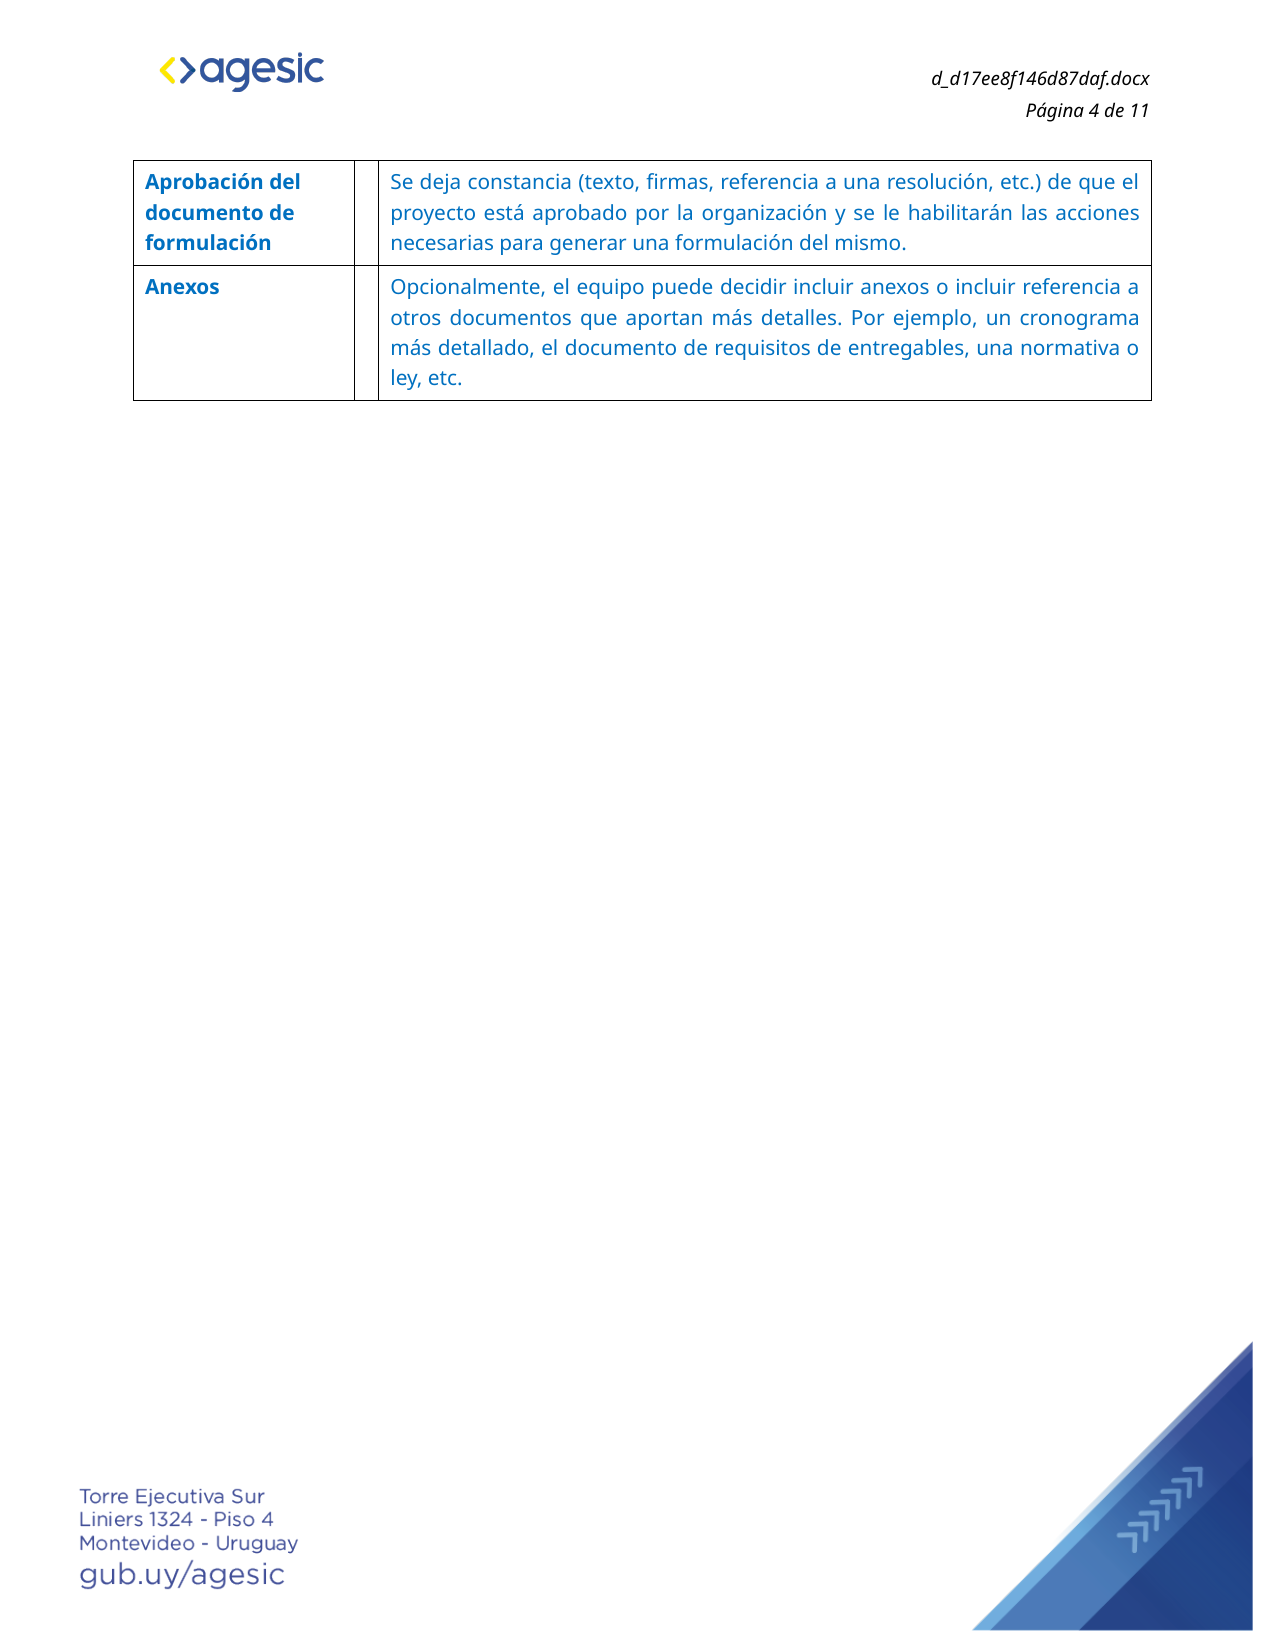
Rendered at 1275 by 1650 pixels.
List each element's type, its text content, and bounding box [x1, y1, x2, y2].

picture [0, 1340, 1253, 1631]
table_cell [355, 161, 378, 265]
table_cell Aprobación del documento de formulación [134, 161, 354, 265]
table_cell [355, 266, 378, 400]
picture [144, 44, 340, 97]
table_cell Anexos [134, 266, 354, 400]
table_cell Se deja constancia (texto, firmas, referencia a una resolución, etc.) de que el proyecto está aprobado por la organización y se le habilitarán las acciones necesarias para generar una formulación del mismo. [379, 161, 1151, 265]
table_cell Opcionalmente, el equipo puede decidir incluir anexos o incluir referencia a otros documentos que aportan más detalles. Por ejemplo, un cronograma más detallado, el documento de requisitos de entregables, una normativa o ley, etc. [379, 266, 1151, 400]
